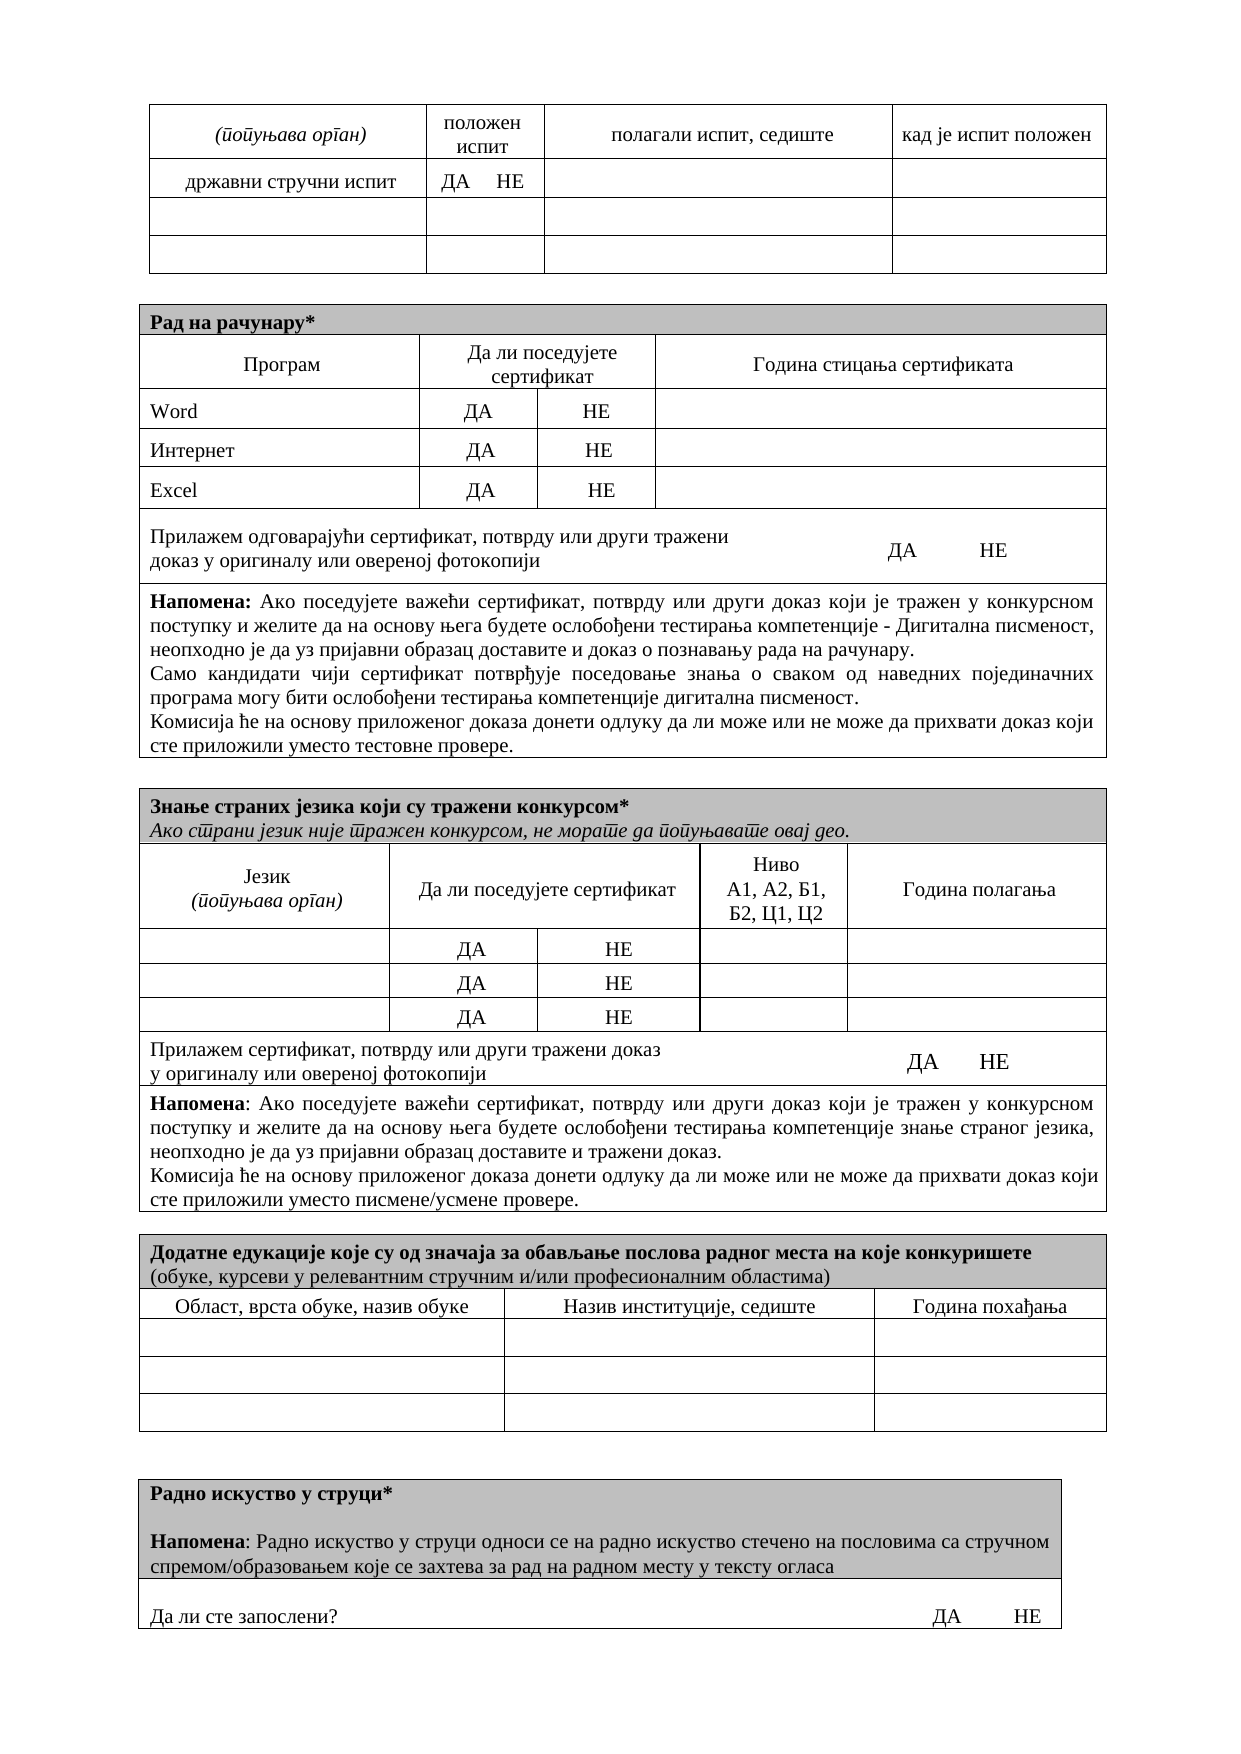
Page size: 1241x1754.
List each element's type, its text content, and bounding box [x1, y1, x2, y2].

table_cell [427, 105, 544, 158]
table_cell [848, 998, 1106, 1031]
table_header Знање страних језика који су тражени конкурсом* Ако страни језик није тражен конкурсом, не морате да попуњавате овај део. [140, 789, 904, 842]
table_cell [848, 964, 1106, 997]
table_cell [427, 236, 544, 272]
table_cell [701, 929, 847, 962]
table_cell Да ли поседујете сертификат [420, 335, 655, 388]
table_cell [875, 1319, 1106, 1356]
table_cell Назив институције, седиште [505, 1289, 874, 1318]
table_cell НЕ [538, 467, 655, 507]
table_cell НЕ [538, 389, 655, 428]
table_cell Напомена: Ако поседујете важећи сертификат, потврду или други доказ који је тражен у конкурсном поступку и желите да на основу њега будете ослобођени тестирања компетенције - Дигитална писменост, неопходно је да уз пријавни образац доставите и доказ о познавању рада на рачунару. Само кандидати чији сертификат потврђује поседовање знања о сваком од наведних појединачних програма могу бити ослобођени тестирања компетенције дигитална писменост. Комисија ће на основу приложеног доказа донети одлуку да ли може или не може да прихвати доказ који сте приложили уместо тестовне провере. [140, 584, 1106, 757]
table_cell [140, 964, 389, 997]
table_cell [656, 467, 1106, 507]
table_cell Прилажем сертификат, потврду или други тражени доказ у оригиналу или овереној фотокопији [140, 1032, 806, 1085]
table_header Радно искуство у струци* Напомена: Радно искуство у струци односи се на радно искуство стечено на пословима са стручном спремом/образовањем које се захтева за рад на радном месту у тексту огласа [139, 1480, 1061, 1578]
table_cell ДА НЕ [806, 1032, 1106, 1085]
table_cell [427, 198, 544, 234]
table_cell Да ли поседујете сертификат [390, 844, 699, 928]
table_cell [150, 198, 426, 234]
table_cell државни стручни испит [150, 159, 426, 197]
table_header Рад на рачунару* [140, 305, 1106, 334]
table_cell [505, 1357, 874, 1393]
table_cell [140, 1357, 504, 1393]
table_cell ДА [420, 429, 537, 466]
table_cell ДА [390, 964, 537, 997]
table_cell [656, 429, 1106, 466]
table_cell ДА [390, 998, 537, 1031]
table_cell [140, 998, 389, 1031]
table_cell НЕ [538, 929, 699, 962]
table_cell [545, 105, 892, 158]
table_cell Програм [140, 335, 419, 388]
table_cell [140, 1394, 504, 1431]
table_cell [545, 198, 892, 234]
table_cell НЕ [538, 964, 699, 997]
table_cell ДА [420, 467, 537, 507]
table_cell ДА НЕ [427, 159, 544, 197]
table_cell Област, врста обуке, назив обуке [140, 1289, 504, 1318]
table_cell [140, 1319, 504, 1356]
table_cell [893, 159, 1106, 197]
table_cell [545, 236, 892, 272]
table_header Додатне едукације које су од значаја за обављање послова радног места на које конкуришете (обуке, курсеви у релевантним стручним и/или професионалним областима) [140, 1235, 1106, 1288]
table_cell Година полагања [848, 844, 1106, 928]
table_cell ДА [420, 389, 537, 428]
table_cell [701, 998, 847, 1031]
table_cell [150, 105, 426, 158]
table_cell Година похађања [875, 1289, 1106, 1318]
table_cell [701, 964, 847, 997]
table_cell Језик (попуњава орган) [140, 844, 389, 928]
table_cell [505, 1394, 874, 1431]
table_cell ДА [390, 929, 537, 962]
table_cell [848, 929, 1106, 962]
table_cell [545, 159, 892, 197]
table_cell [893, 105, 1106, 158]
table_cell [505, 1319, 874, 1356]
table_cell [875, 1394, 1106, 1431]
table_cell Интернет [140, 429, 419, 466]
table_cell Година стицања сертификата [656, 335, 1106, 388]
table_header [904, 789, 1106, 842]
table_cell НЕ [538, 429, 655, 466]
table_cell НЕ [538, 998, 699, 1031]
table_cell Ниво А1, А2, Б1, Б2, Ц1, Ц2 [701, 844, 847, 928]
table_cell [875, 1357, 1106, 1393]
table_cell [656, 389, 1106, 428]
table_cell [150, 236, 426, 272]
table_cell Напомена: Ако поседујете важећи сертификат, потврду или други доказ који је тражен у конкурсном поступку и желите да на основу њега будете ослобођени тестирања компетенције знање страног језика, неопходно је да уз пријавни образац доставите и тражени доказ. Комисија ће на основу приложеног доказа донети одлуку да ли може или не може да прихвати доказ који сте приложили уместо писмене/усмене провере. [140, 1086, 1106, 1211]
table_cell Excel [140, 467, 419, 507]
table_cell Word [140, 389, 419, 428]
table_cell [139, 1579, 1061, 1628]
table_cell [893, 236, 1106, 272]
table_cell [140, 929, 389, 962]
table_cell ДА НЕ [877, 509, 1106, 582]
table_cell [893, 198, 1106, 234]
table_cell Прилажем одговарајући сертификат, потврду или други тражени доказ у оригиналу или овереној фотокопији [140, 509, 877, 582]
